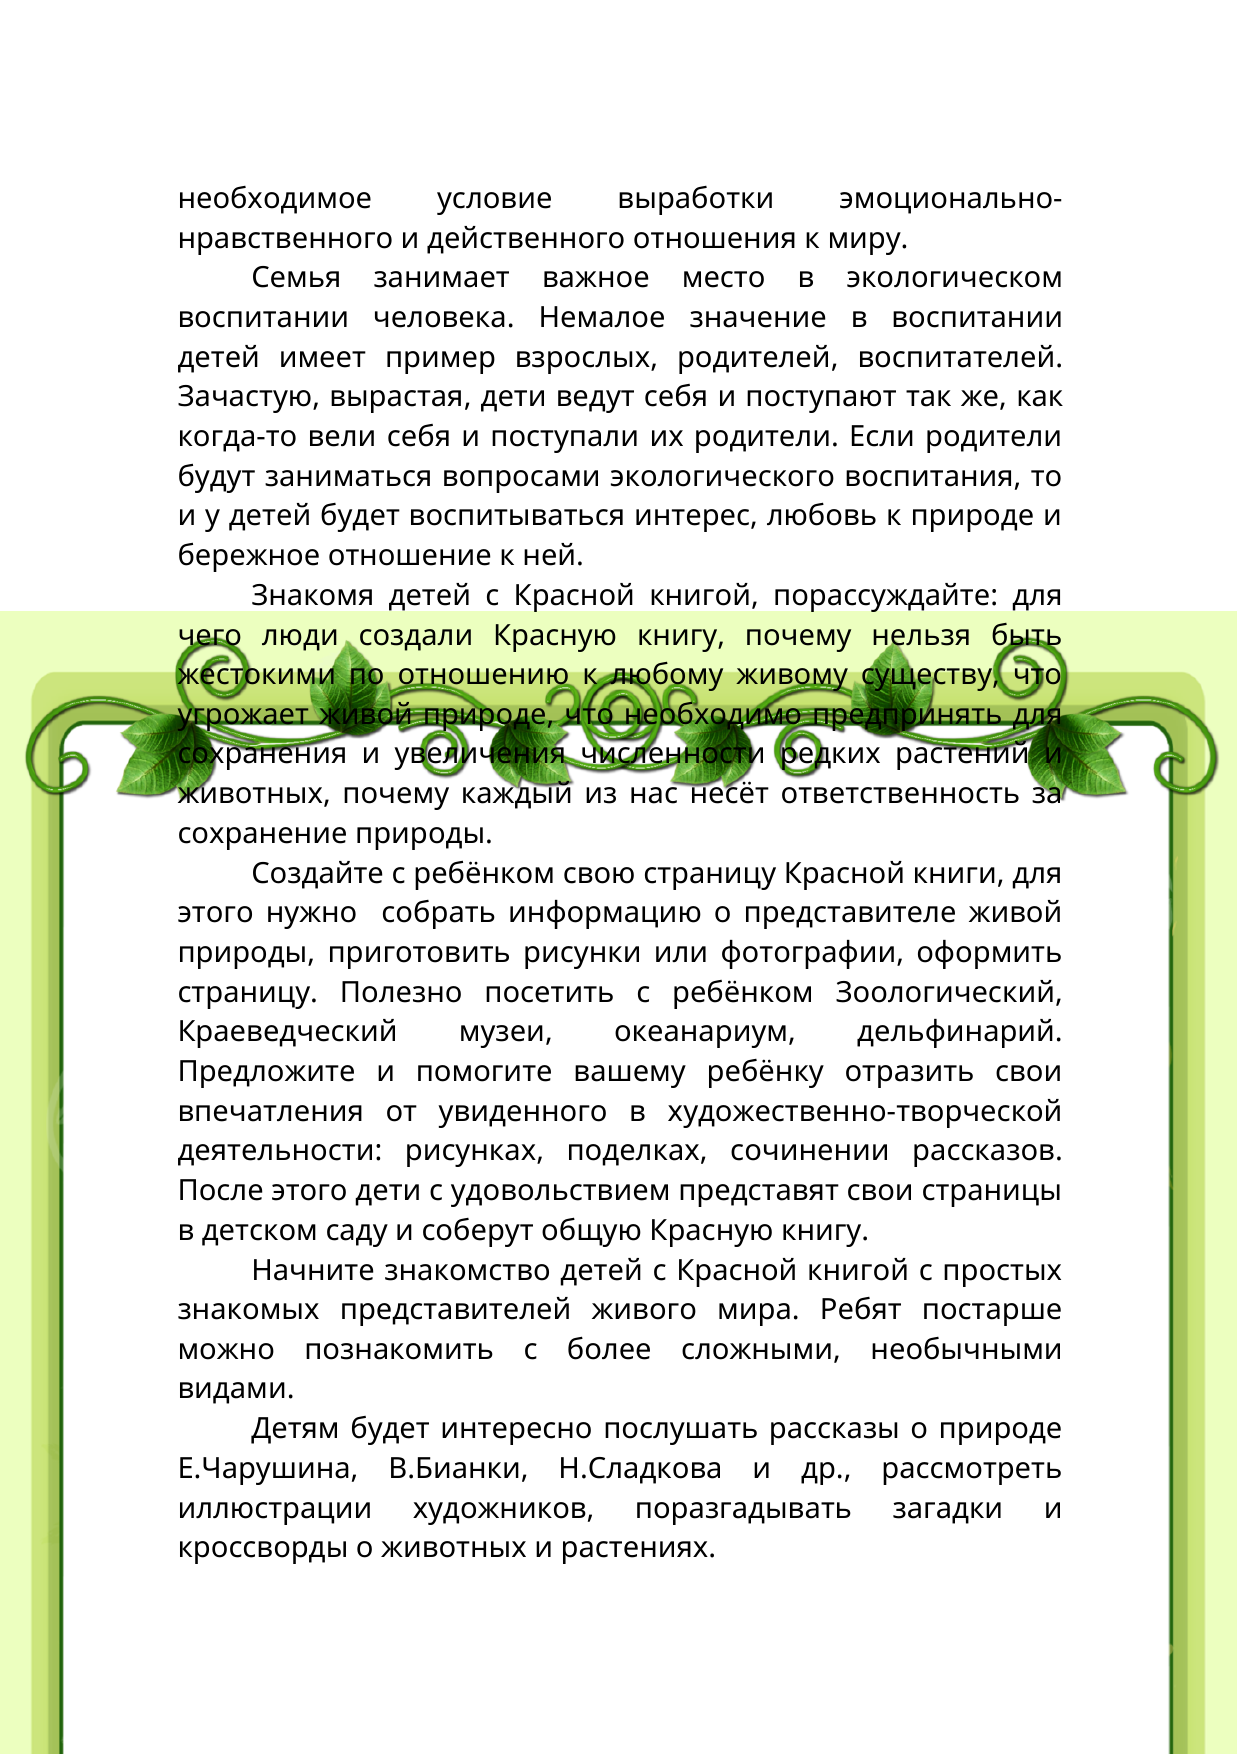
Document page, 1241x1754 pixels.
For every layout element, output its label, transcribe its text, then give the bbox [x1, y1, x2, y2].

picture [0, 611, 1237, 1754]
text Знакомя детей с Красной книгой, порассуждайте: для чего люди создали Красную книгу, почему нельзя быть жестокими по отношению к любому живому существу, что угрожает живой природе, что необходимо предпринять для сохранения и увеличения численности редких растений и животных, почему каждый из нас несёт ответственность за сохранение природы. [177, 574, 1063, 852]
text Создайте с ребёнком свою страницу Красной книги, для этого нужно собрать информацию о представителе живой природы, приготовить рисунки или фотографии, оформить страницу. Полезно посетить с ребёнком Зоологический, Краеведческий музеи, океанариум, дельфинарий. Предложите и помогите вашему ребёнку отразить свои впечатления от увиденного в художественно-творческой деятельности: рисунках, поделках, сочинении рассказов. После этого дети с удовольствием представят свои страницы в детском саду и соберут общую Красную книгу. [177, 852, 1063, 1249]
text Детям будет интересно послушать рассказы о природе Е.Чарушина, В.Бианки, Н.Сладкова и др., рассмотреть иллюстрации художников, поразгадывать загадки и кроссворды о животных и растениях. [177, 1407, 1063, 1566]
text Начните знакомство детей с Красной книгой с простых знакомых представителей живого мира. Ребят постарше можно познакомить с более сложными, необычными видами. [177, 1249, 1063, 1407]
text Семья занимает важное место в экологическом воспитании человека. Немалое значение в воспитании детей имеет пример взрослых, родителей, воспитателей. Зачастую, вырастая, дети ведут себя и поступают так же, как когда-то вели себя и поступали их родители. Если родители будут заниматься вопросами экологического воспитания, то и у детей будет воспитываться интерес, любовь к природе и бережное отношение к ней. [177, 257, 1063, 574]
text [177, 177, 1063, 257]
